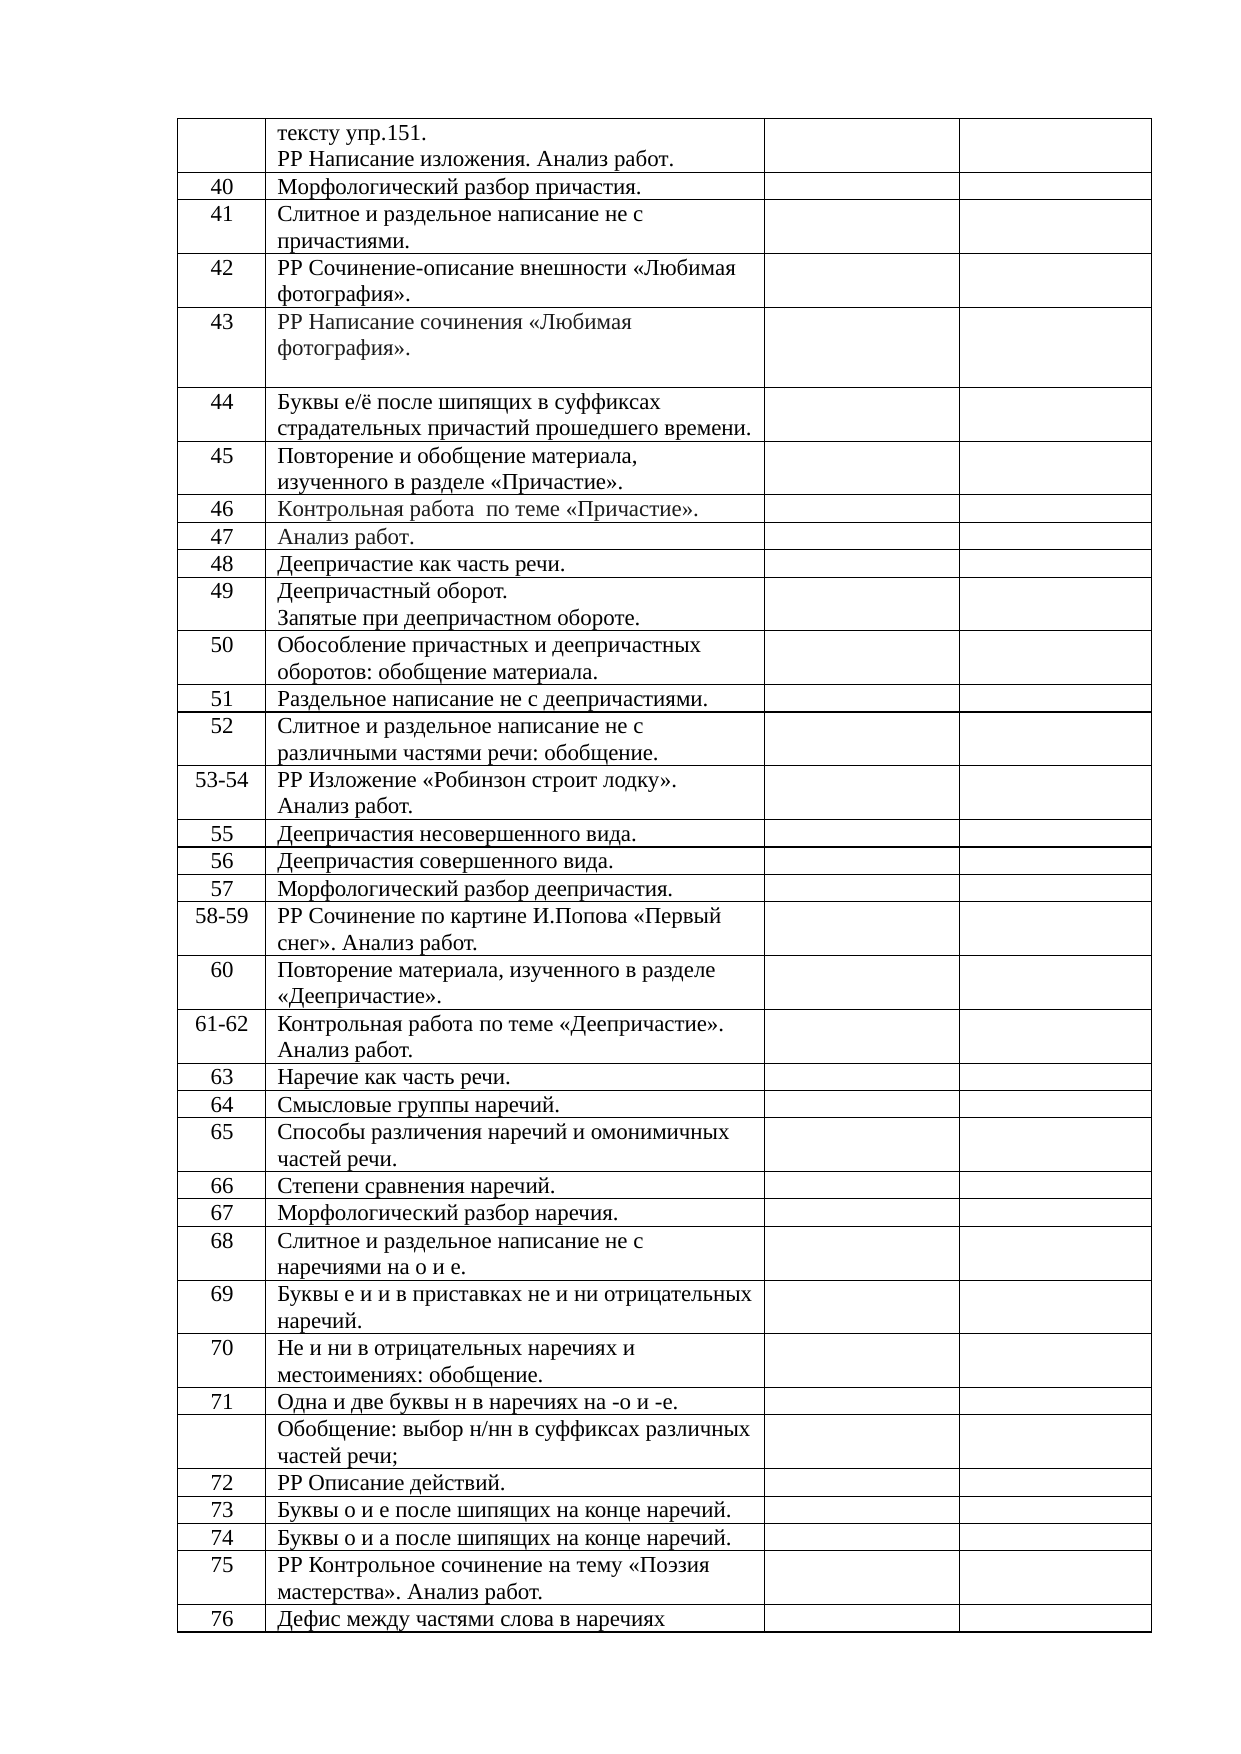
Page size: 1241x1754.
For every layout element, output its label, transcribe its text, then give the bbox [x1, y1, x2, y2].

table_cell 44 [178, 388, 265, 441]
table_cell Наречие как часть речи. [266, 1064, 764, 1090]
table_cell [960, 848, 1151, 874]
table_cell [960, 1469, 1151, 1496]
table_cell [765, 875, 959, 901]
table_cell [960, 1227, 1151, 1279]
table_cell [960, 713, 1151, 765]
table_cell 72 [178, 1469, 265, 1496]
table_cell 67 [178, 1199, 265, 1226]
table_cell 61-62 [178, 1010, 265, 1062]
table_cell [765, 631, 959, 684]
table_cell [960, 1118, 1151, 1171]
table_cell РР Контрольное сочинение на тему «Поэзия мастерства». Анализ работ. [266, 1551, 764, 1604]
table_cell [960, 1199, 1151, 1226]
table_cell Повторение материала, изученного в разделе «Деепричастие». [266, 956, 764, 1009]
table_cell 52 [178, 713, 265, 765]
table_cell 73 [178, 1497, 265, 1523]
table_cell [960, 1605, 1151, 1631]
table_cell [960, 1010, 1151, 1062]
table_cell 45 [178, 442, 265, 494]
table_cell Контрольная работа по теме «Причастие». [266, 495, 764, 522]
table_cell 55 [178, 820, 265, 846]
table_cell [765, 1388, 959, 1414]
table_cell [960, 254, 1151, 307]
table_cell [765, 1415, 959, 1468]
table_cell 65 [178, 1118, 265, 1171]
table_cell [960, 1497, 1151, 1523]
table_cell [765, 523, 959, 549]
table_cell [765, 1497, 959, 1523]
table_cell [960, 1388, 1151, 1414]
table_cell Не и ни в отрицательных наречиях и местоимениях: обобщение. [266, 1334, 764, 1387]
table_cell [960, 578, 1151, 630]
table_cell 38-39 [178, 119, 265, 172]
table_cell [765, 119, 959, 172]
table_cell [765, 766, 959, 819]
table_cell РР Написание сочинения «Любимая фотография». [266, 308, 764, 387]
table_cell [960, 200, 1151, 253]
table_cell [960, 173, 1151, 199]
table_cell 66 [178, 1172, 265, 1198]
table_cell [960, 631, 1151, 684]
table_cell РР Изложение «Робинзон строит лодку». Анализ работ. [266, 766, 764, 819]
table_cell 57 [178, 875, 265, 901]
table_cell [765, 495, 959, 522]
table_cell [960, 1334, 1151, 1387]
table_cell [960, 1281, 1151, 1333]
table_cell [960, 1551, 1151, 1604]
table_cell [765, 956, 959, 1009]
table_cell [960, 1091, 1151, 1117]
table_cell [765, 1281, 959, 1333]
table_cell Анализ работ. [266, 523, 764, 549]
table_cell 70 [178, 1334, 265, 1387]
table_cell [765, 713, 959, 765]
table_cell [960, 1415, 1151, 1468]
table_cell 74 [178, 1524, 265, 1550]
table_cell [765, 1172, 959, 1198]
table_cell Степени сравнения наречий. [266, 1172, 764, 1198]
table_cell [765, 1227, 959, 1279]
table_cell Деепричастия совершенного вида. [266, 848, 764, 874]
table_cell [960, 495, 1151, 522]
table_cell [960, 1172, 1151, 1198]
table_cell Буквы е/ё после шипящих в суффиксах страдательных причастий прошедшего времени. [266, 388, 764, 441]
table_cell 56 [178, 848, 265, 874]
table_cell 71 [178, 1388, 265, 1414]
table_cell [765, 820, 959, 846]
table_cell Повторение и обобщение материала, изученного в разделе «Причастие». [266, 442, 764, 494]
table_cell [960, 766, 1151, 819]
table_cell Деепричастный оборот. Запятые при деепричастном обороте. [266, 578, 764, 630]
table_cell Буквы е и и в приставках не и ни отрицательных наречий. [266, 1281, 764, 1333]
table_cell [960, 902, 1151, 955]
table_cell [765, 1334, 959, 1387]
table_cell 40 [178, 173, 265, 199]
table_cell [960, 550, 1151, 577]
table_cell [765, 848, 959, 874]
table_cell 50 [178, 631, 265, 684]
table_cell [960, 1064, 1151, 1090]
table_cell Морфологический разбор наречия. [266, 1199, 764, 1226]
table_cell Слитное и раздельное написание не с наречиями на о и е. [266, 1227, 764, 1279]
table_cell [765, 550, 959, 577]
table_cell [960, 442, 1151, 494]
table_cell Слитное и раздельное написание не с причастиями. [266, 200, 764, 253]
table_cell [960, 388, 1151, 441]
table_cell [765, 1524, 959, 1550]
table_cell [765, 200, 959, 253]
table_cell [765, 1199, 959, 1226]
table_cell [765, 388, 959, 441]
table_cell Одна и две буквы н в наречиях на -о и -е. [266, 1388, 764, 1414]
table_cell [765, 1605, 959, 1631]
table_cell 75 [178, 1551, 265, 1604]
table_cell 60 [178, 956, 265, 1009]
table_cell [960, 523, 1151, 549]
table_cell Деепричастия несовершенного вида. [266, 820, 764, 846]
table_cell Обособление причастных и деепричастных оборотов: обобщение материала. [266, 631, 764, 684]
table_cell 42 [178, 254, 265, 307]
table_cell 46 [178, 495, 265, 522]
table_cell РР Сочинение-описание внешности «Любимая фотография». [266, 254, 764, 307]
table_cell Морфологический разбор причастия. [266, 173, 764, 199]
table_cell Буквы о и а после шипящих на конце наречий. [266, 1524, 764, 1550]
table_cell 76 [178, 1605, 265, 1631]
table_cell РР Сочинение по картине И.Попова «Первый снег». Анализ работ. [266, 902, 764, 955]
table_cell РР Описание действий. [266, 1469, 764, 1496]
table_cell [960, 308, 1151, 387]
table_cell 43 [178, 308, 265, 387]
table_cell 64 [178, 1091, 265, 1117]
table_cell Морфологический разбор деепричастия. [266, 875, 764, 901]
table_cell 49 [178, 578, 265, 630]
table_cell [765, 1118, 959, 1171]
table_cell Дефис между частями слова в наречиях [266, 1605, 764, 1631]
table_cell [960, 1524, 1151, 1550]
table_cell Обобщение: выбор н/нн в суффиксах различных частей речи; [266, 1415, 764, 1468]
table_cell 41 [178, 200, 265, 253]
table_cell Деепричастие как часть речи. [266, 550, 764, 577]
table_cell 51 [178, 685, 265, 711]
table_cell [765, 308, 959, 387]
table_cell [765, 902, 959, 955]
table_cell Контрольная работа по теме «Деепричастие». Анализ работ. [266, 1010, 764, 1062]
table_cell [960, 119, 1151, 172]
table_cell [178, 1415, 265, 1468]
table_cell Раздельное написание не с деепричастиями. [266, 685, 764, 711]
table_cell Буквы о и е после шипящих на конце наречий. [266, 1497, 764, 1523]
table_cell 63 [178, 1064, 265, 1090]
table_cell 68 [178, 1227, 265, 1279]
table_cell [266, 119, 764, 172]
table_cell [765, 1469, 959, 1496]
table_cell 58-59 [178, 902, 265, 955]
table_cell [960, 820, 1151, 846]
table_cell Способы различения наречий и омонимичных частей речи. [266, 1118, 764, 1171]
table_cell [765, 254, 959, 307]
table_cell 48 [178, 550, 265, 577]
table_cell [960, 685, 1151, 711]
table_cell [960, 875, 1151, 901]
table_cell [765, 173, 959, 199]
table_cell [765, 685, 959, 711]
table_cell [765, 1010, 959, 1062]
table_cell [765, 578, 959, 630]
table_cell 69 [178, 1281, 265, 1333]
table_cell [765, 1064, 959, 1090]
table_cell [765, 1091, 959, 1117]
table_cell Смысловые группы наречий. [266, 1091, 764, 1117]
table_cell 47 [178, 523, 265, 549]
table_cell [960, 956, 1151, 1009]
table_cell 53-54 [178, 766, 265, 819]
table_cell [765, 442, 959, 494]
table_cell [765, 1551, 959, 1604]
table_cell Слитное и раздельное написание не с различными частями речи: обобщение. [266, 713, 764, 765]
